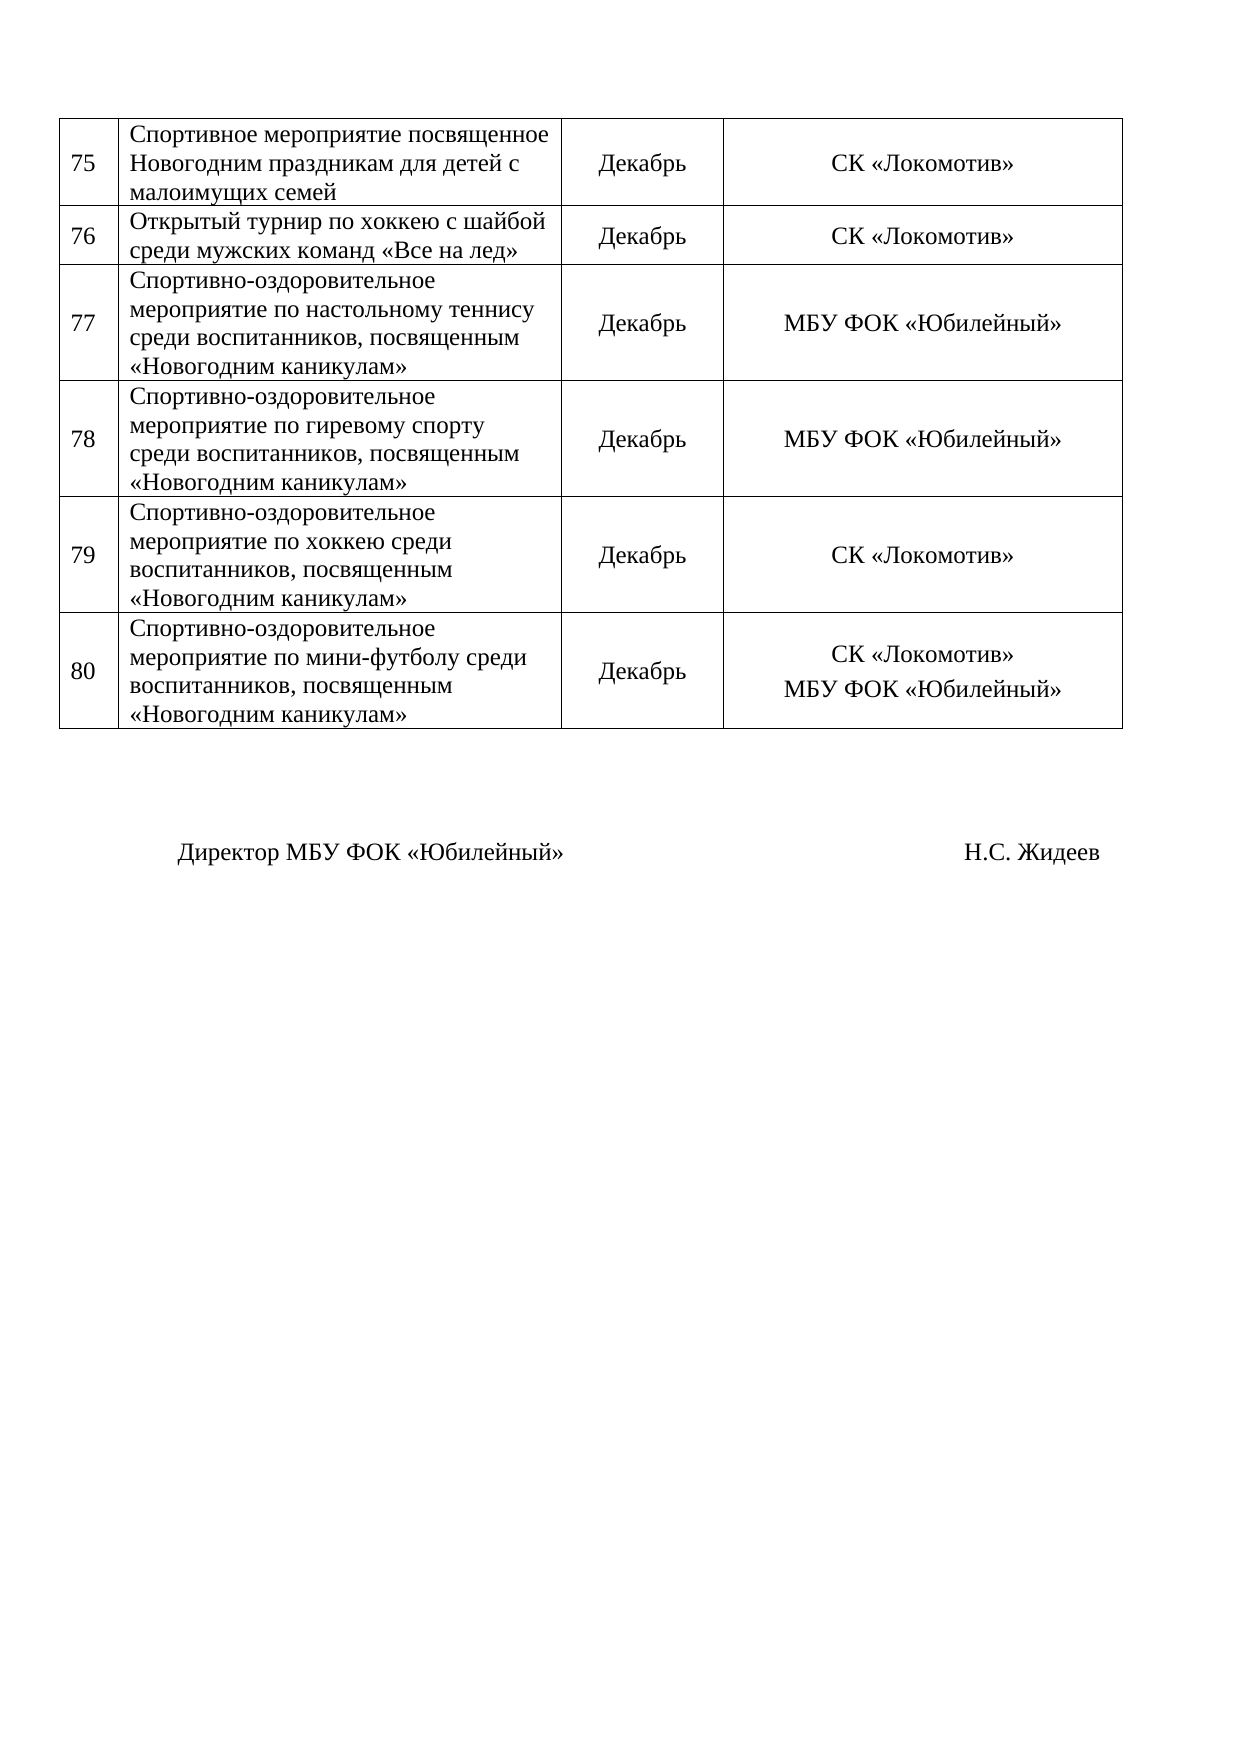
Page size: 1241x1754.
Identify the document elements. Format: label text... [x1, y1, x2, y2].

table_cell 78 [60, 381, 118, 496]
table_cell СК «Локомотив» [724, 119, 1122, 205]
table_cell МБУ ФОК «Юбилейный» [724, 381, 1122, 496]
table_cell СК «Локомотив» [724, 497, 1122, 612]
table_cell Декабрь [562, 497, 723, 612]
table_cell СК «Локомотив» МБУ ФОК «Юбилейный» [724, 613, 1122, 728]
table_cell Декабрь [562, 206, 723, 264]
table_cell Декабрь [562, 613, 723, 728]
table_cell Спортивное мероприятие посвященное Новогодним праздникам для детей с малоимущих семей [119, 119, 561, 205]
table_cell 75 [60, 119, 118, 205]
table_cell Декабрь [562, 119, 723, 205]
table_cell 76 [60, 206, 118, 264]
table_cell 77 [60, 265, 118, 380]
table_cell Спортивно-оздоровительное мероприятие по гиревому спорту среди воспитанников, посвященным «Новогодним каникулам» [119, 381, 561, 496]
table_cell Спортивно-оздоровительное мероприятие по хоккею среди воспитанников, посвященным «Новогодним каникулам» [119, 497, 561, 612]
table_cell Открытый турнир по хоккею с шайбой среди мужских команд «Все на лед» [119, 206, 561, 264]
table_cell Декабрь [562, 265, 723, 380]
text Директор МБУ ФОК «Юбилейный» Н.С. Жидеев [177, 837, 1152, 866]
table_cell СК «Локомотив» [724, 206, 1122, 264]
table_cell Спортивно-оздоровительное мероприятие по настольному теннису среди воспитанников, посвященным «Новогодним каникулам» [119, 265, 561, 380]
table_cell 80 [60, 613, 118, 728]
table_cell 79 [60, 497, 118, 612]
table_cell МБУ ФОК «Юбилейный» [724, 265, 1122, 380]
table_cell Спортивно-оздоровительное мероприятие по мини-футболу среди воспитанников, посвященным «Новогодним каникулам» [119, 613, 561, 728]
table_cell Декабрь [562, 381, 723, 496]
